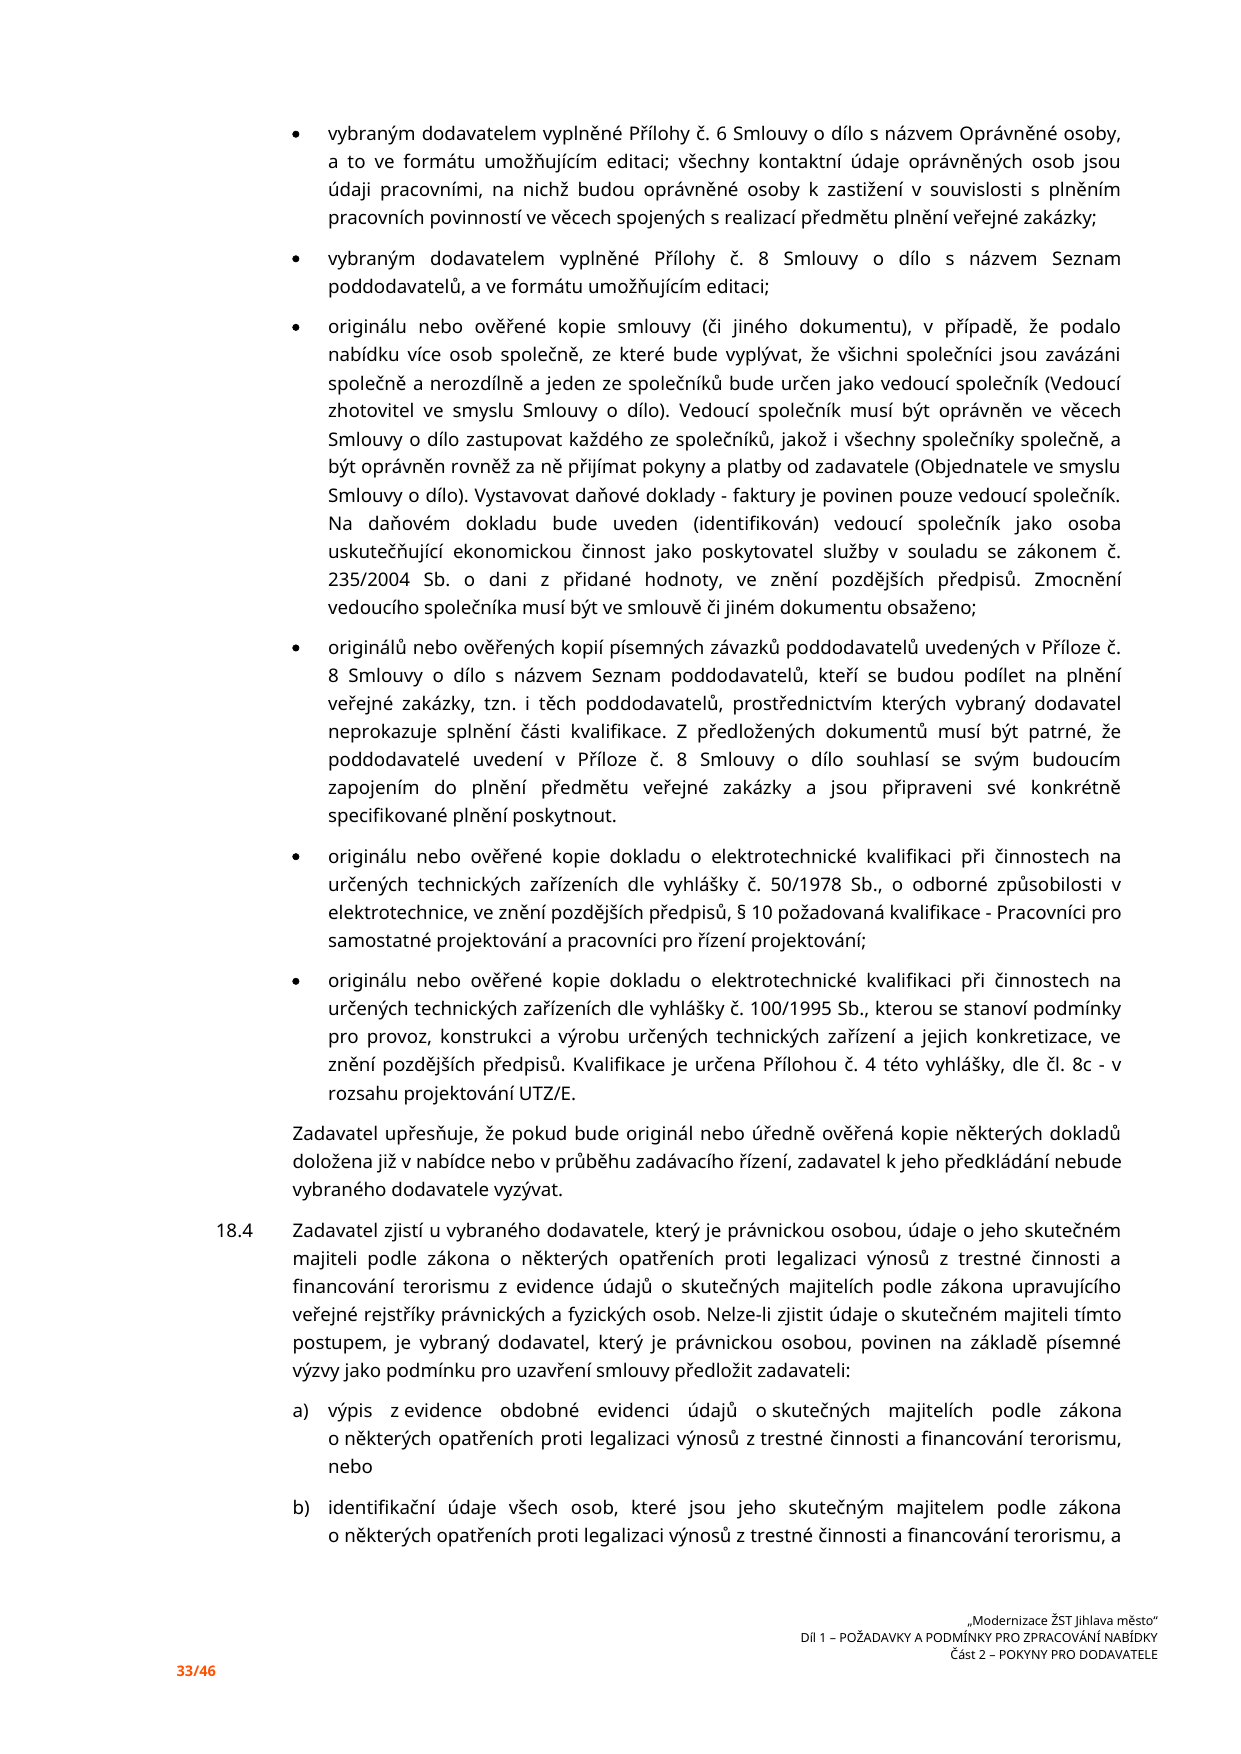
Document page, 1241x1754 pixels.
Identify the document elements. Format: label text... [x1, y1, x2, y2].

text originálu nebo ověřené kopie dokladu o elektrotechnické kvalifikaci při činnostech na určených technických zařízeních dle vyhlášky č. 100/1995 Sb., kterou se stanoví podmínky pro provoz, konstrukci a výrobu určených technických zařízení a jejich konkretizace, ve znění pozdějších předpisů. Kvalifikace je určena Přílohou č. 4 této vyhlášky, dle čl. 8c - v rozsahu projektování UTZ/E. [292, 968, 1122, 1105]
text originálu nebo ověřené kopie dokladu o elektrotechnické kvalifikaci při činnostech na určených technických zařízeních dle vyhlášky č. 50/1978 Sb., o odborné způsobilosti v elektrotechnice, ve znění pozdějších předpisů, § 10 požadovaná kvalifikace - Pracovníci pro samostatné projektování a pracovníci pro řízení projektování; [292, 843, 1122, 953]
text vybraným dodavatelem vyplněné Přílohy č. 6 Smlouvy o dílo s názvem Oprávněné osoby, a to ve formátu umožňujícím editaci; všechny kontaktní údaje oprávněných osob jsou údaji pracovními, na nichž budou oprávněné osoby k zastižení v souvislosti s plněním pracovních povinností ve věcech spojených s realizací předmětu plnění veřejné zakázky; [292, 121, 1122, 230]
text vybraným dodavatelem vyplněné Přílohy č. 8 Smlouvy o dílo s názvem Seznam poddodavatelů, a ve formátu umožňujícím editaci; [292, 245, 1122, 299]
text originálů nebo ověřených kopií písemných závazků poddodavatelů uvedených v Příloze č. 8 Smlouvy o dílo s názvem Seznam poddodavatelů, kteří se budou podílet na plnění veřejné zakázky, tzn. i těch poddodavatelů, prostřednictvím kterých vybraný dodavatel neprokazuje splnění části kvalifikace. Z předložených dokumentů musí být patrné, že poddodavatelé uvedení v Příloze č. 8 Smlouvy o dílo souhlasí se svým budoucím zapojením do plnění předmětu veřejné zakázky a jsou připraveni své konkrétně specifikované plnění poskytnout. [292, 634, 1122, 828]
text originálu nebo ověřené kopie smlouvy (či jiného dokumentu), v případě, že podalo nabídku více osob společně, ze které bude vyplývat, že všichni společníci jsou zavázáni společně a nerozdílně a jeden ze společníků bude určen jako vedoucí společník (Vedoucí zhotovitel ve smyslu Smlouvy o dílo). Vedoucí společník musí být oprávněn ve věcech Smlouvy o dílo zastupovat každého ze společníků, jakož i všechny společníky společně, a být oprávněn rovněž za ně přijímat pokyny a platby od zadavatele (Objednatele ve smyslu Smlouvy o dílo). Vystavovat daňové doklady - faktury je povinen pouze vedoucí společník. Na daňovém dokladu bude uveden (identifikován) vedoucí společník jako osoba uskutečňující ekonomickou činnost jako poskytovatel služby v souladu se zákonem č. 235/2004 Sb. o dani z přidané hodnoty, ve znění pozdějších předpisů. Zmocnění vedoucího společníka musí být ve smlouvě či jiném dokumentu obsaženo; [292, 314, 1122, 619]
text Zadavatel zjistí u vybraného dodavatele, který je právnickou osobou, údaje o jeho skutečném majiteli podle zákona o některých opatřeních proti legalizaci výnosů z trestné činnosti a financování terorismu z evidence údajů o skutečných majitelích podle zákona upravujícího veřejné rejstříky právnických a fyzických osob. Nelze-li zjistit údaje o skutečném majiteli tímto postupem, je vybraný dodavatel, který je právnickou osobou, povinen na základě písemné výzvy jako podmínku pro uzavření smlouvy předložit zadavateli: [216, 1217, 1122, 1382]
list výpis z evidence obdobné evidenci údajů o skutečných majitelích podle zákona o některých opatřeních proti legalizaci výnosů z trestné činnosti a financování terorismu, nebo [292, 1397, 1122, 1479]
text Zadavatel upřesňuje, že pokud bude originál nebo úředně ověřená kopie některých dokladů doložena již v nabídce nebo v průběhu zadávacího řízení, zadavatel k jeho předkládání nebude vybraného dodavatele vyzývat. [292, 1120, 1122, 1202]
text identifikační údaje všech osob, které jsou jeho skutečným majitelem podle zákona o některých opatřeních proti legalizaci výnosů z trestné činnosti a financování terorismu, a [292, 1494, 1122, 1548]
